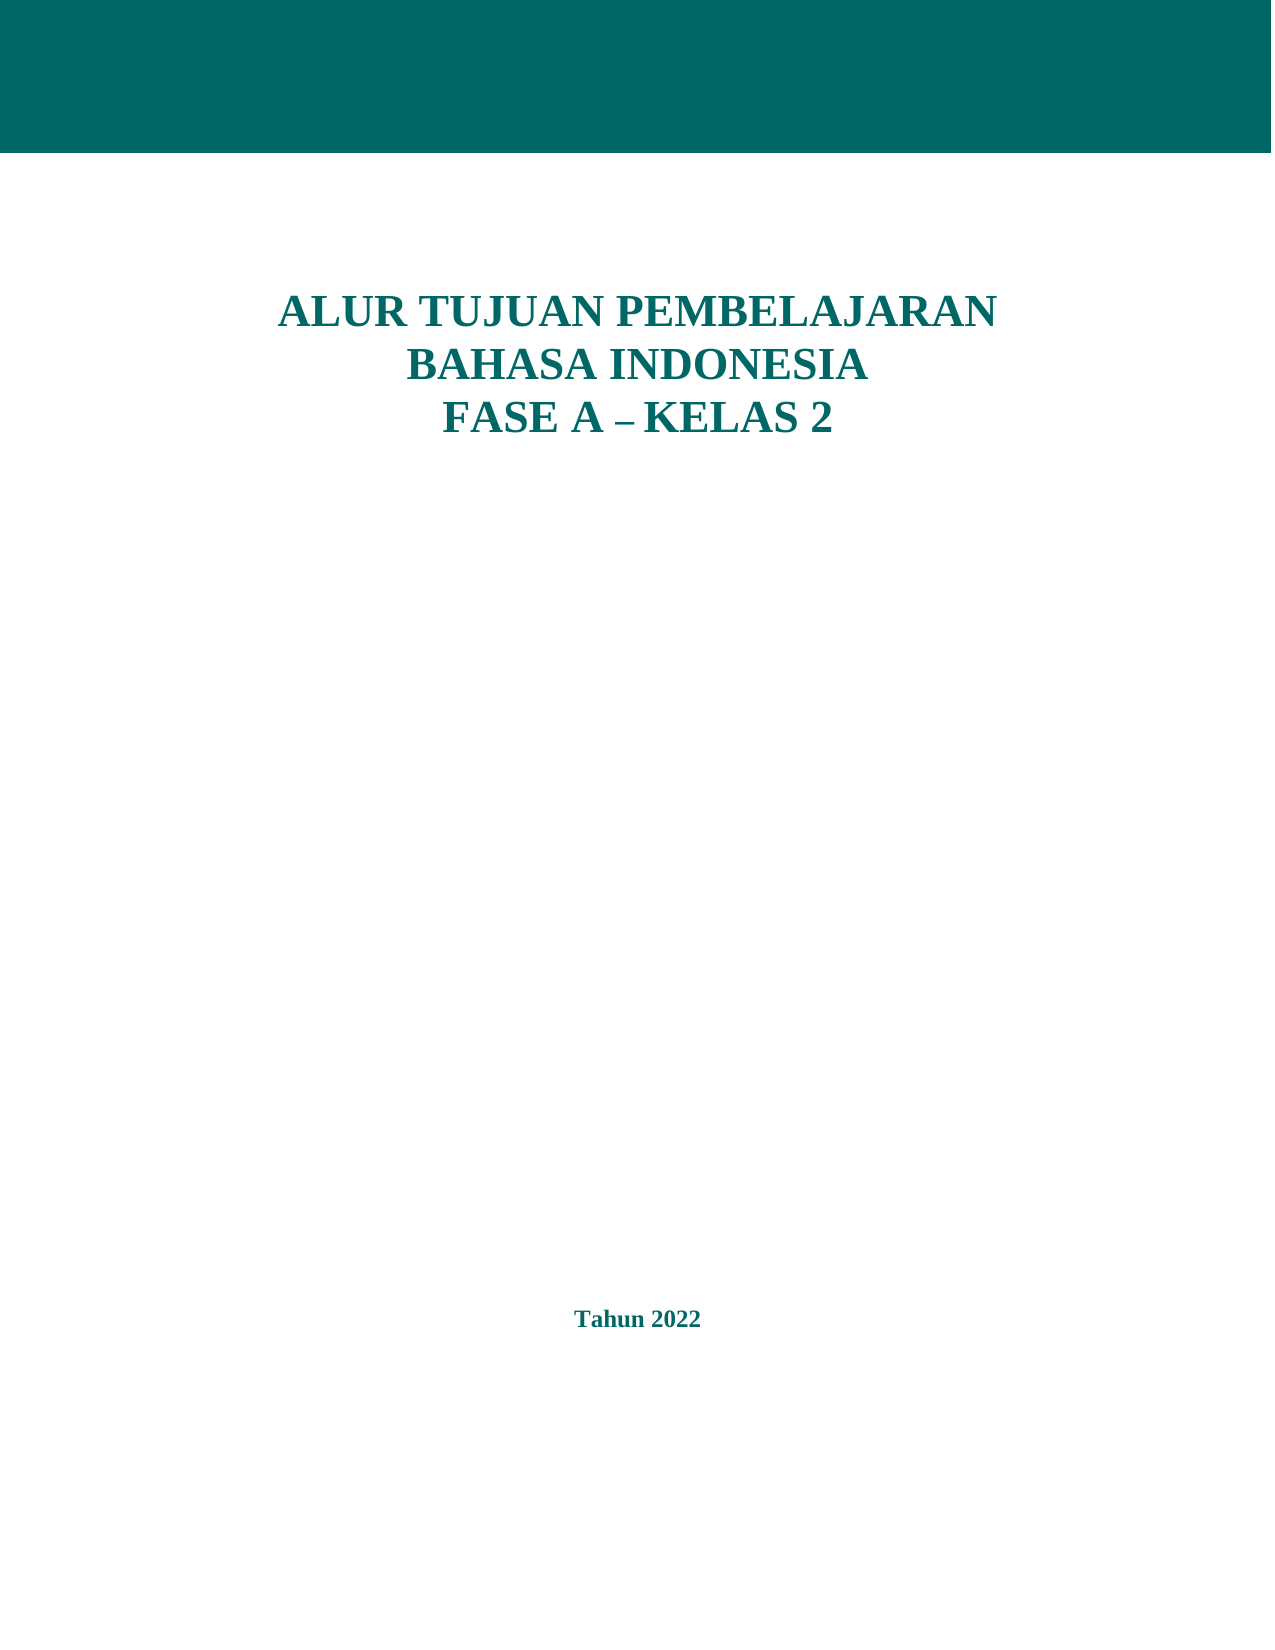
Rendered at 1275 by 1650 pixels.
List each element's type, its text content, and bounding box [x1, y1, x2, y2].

text FASE A – KELAS 2 [150, 389, 1125, 442]
text Tahun 2022 [150, 1304, 1125, 1333]
text ALUR TUJUAN PEMBELAJARAN [150, 284, 1125, 337]
text BAHASA INDONESIA [150, 337, 1125, 389]
